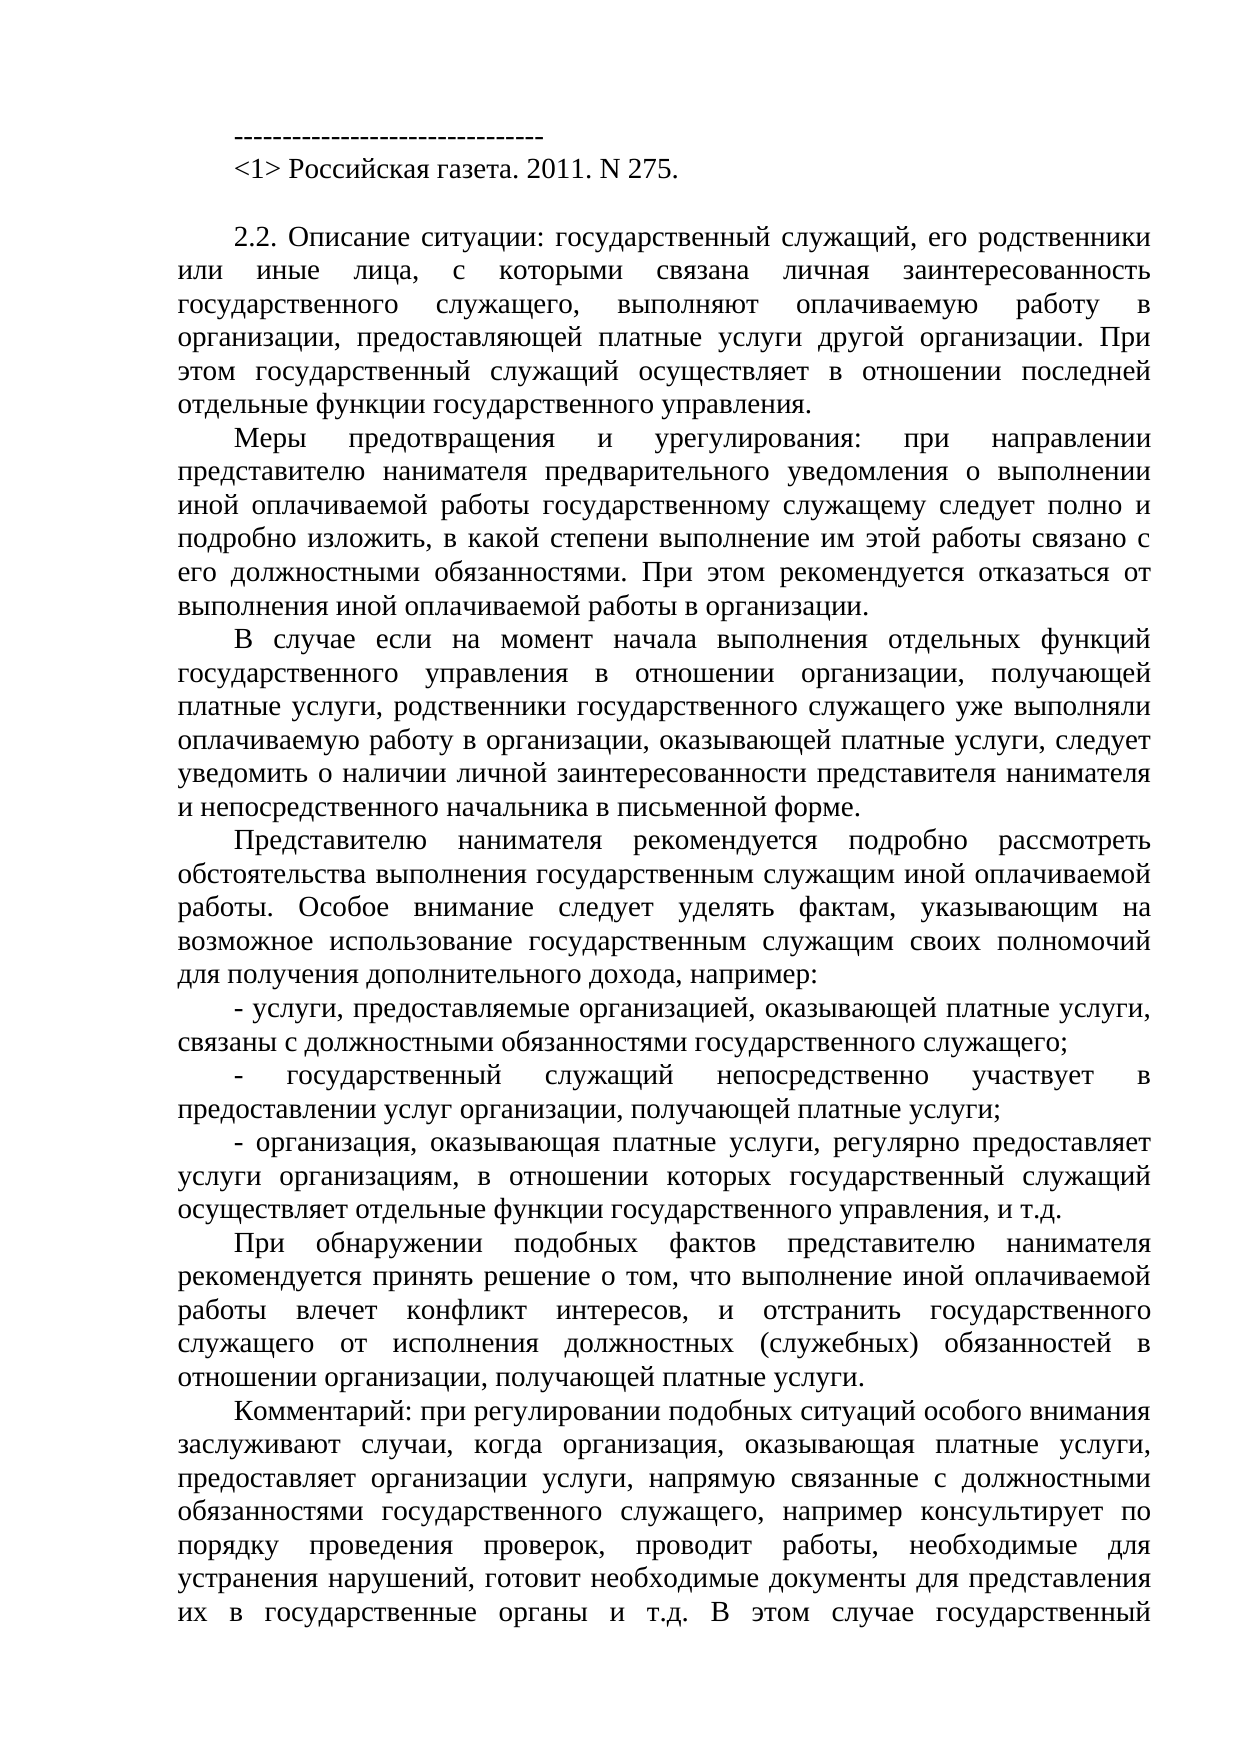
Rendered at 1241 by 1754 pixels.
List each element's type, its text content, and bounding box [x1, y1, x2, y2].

text Представителю нанимателя рекомендуется подробно рассмотреть обстоятельства выполнения государственным служащим иной оплачиваемой работы. Особое внимание следует уделять фактам, указывающим на возможное использование государственным служащим своих полномочий для получения дополнительного дохода, например: [177, 822, 1152, 990]
text <1> Российская газета. 2011. N 275. [177, 152, 1152, 185]
text - организация, оказывающая платные услуги, регулярно предоставляет услуги организациям, в отношении которых государственный служащий осуществляет отдельные функции государственного управления, и т.д. [177, 1124, 1152, 1225]
text - услуги, предоставляемые организацией, оказывающей платные услуги, связаны с должностными обязанностями государственного служащего; [177, 990, 1152, 1057]
text -------------------------------- [177, 118, 1152, 152]
text При обнаружении подобных фактов представителю нанимателя рекомендуется принять решение о том, что выполнение иной оплачиваемой работы влечет конфликт интересов, и отстранить государственного служащего от исполнения должностных (служебных) обязанностей в отношении организации, получающей платные услуги. [177, 1225, 1152, 1393]
text 2.2. Описание ситуации: государственный служащий, его родственники или иные лица, с которыми связана личная заинтересованность государственного служащего, выполняют оплачиваемую работу в организации, предоставляющей платные услуги другой организации. При этом государственный служащий осуществляет в отношении последней отдельные функции государственного управления. [177, 219, 1152, 420]
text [177, 1393, 1152, 1627]
text - государственный служащий непосредственно участвует в предоставлении услуг организации, получающей платные услуги; [177, 1057, 1152, 1124]
text В случае если на момент начала выполнения отдельных функций государственного управления в отношении организации, получающей платные услуги, родственники государственного служащего уже выполняли оплачиваемую работу в организации, оказывающей платные услуги, следует уведомить о наличии личной заинтересованности представителя нанимателя и непосредственного начальника в письменной форме. [177, 621, 1152, 822]
text Меры предотвращения и урегулирования: при направлении представителю нанимателя предварительного уведомления о выполнении иной оплачиваемой работы государственному служащему следует полно и подробно изложить, в какой степени выполнение им этой работы связано с его должностными обязанностями. При этом рекомендуется отказаться от выполнения иной оплачиваемой работы в организации. [177, 420, 1152, 621]
